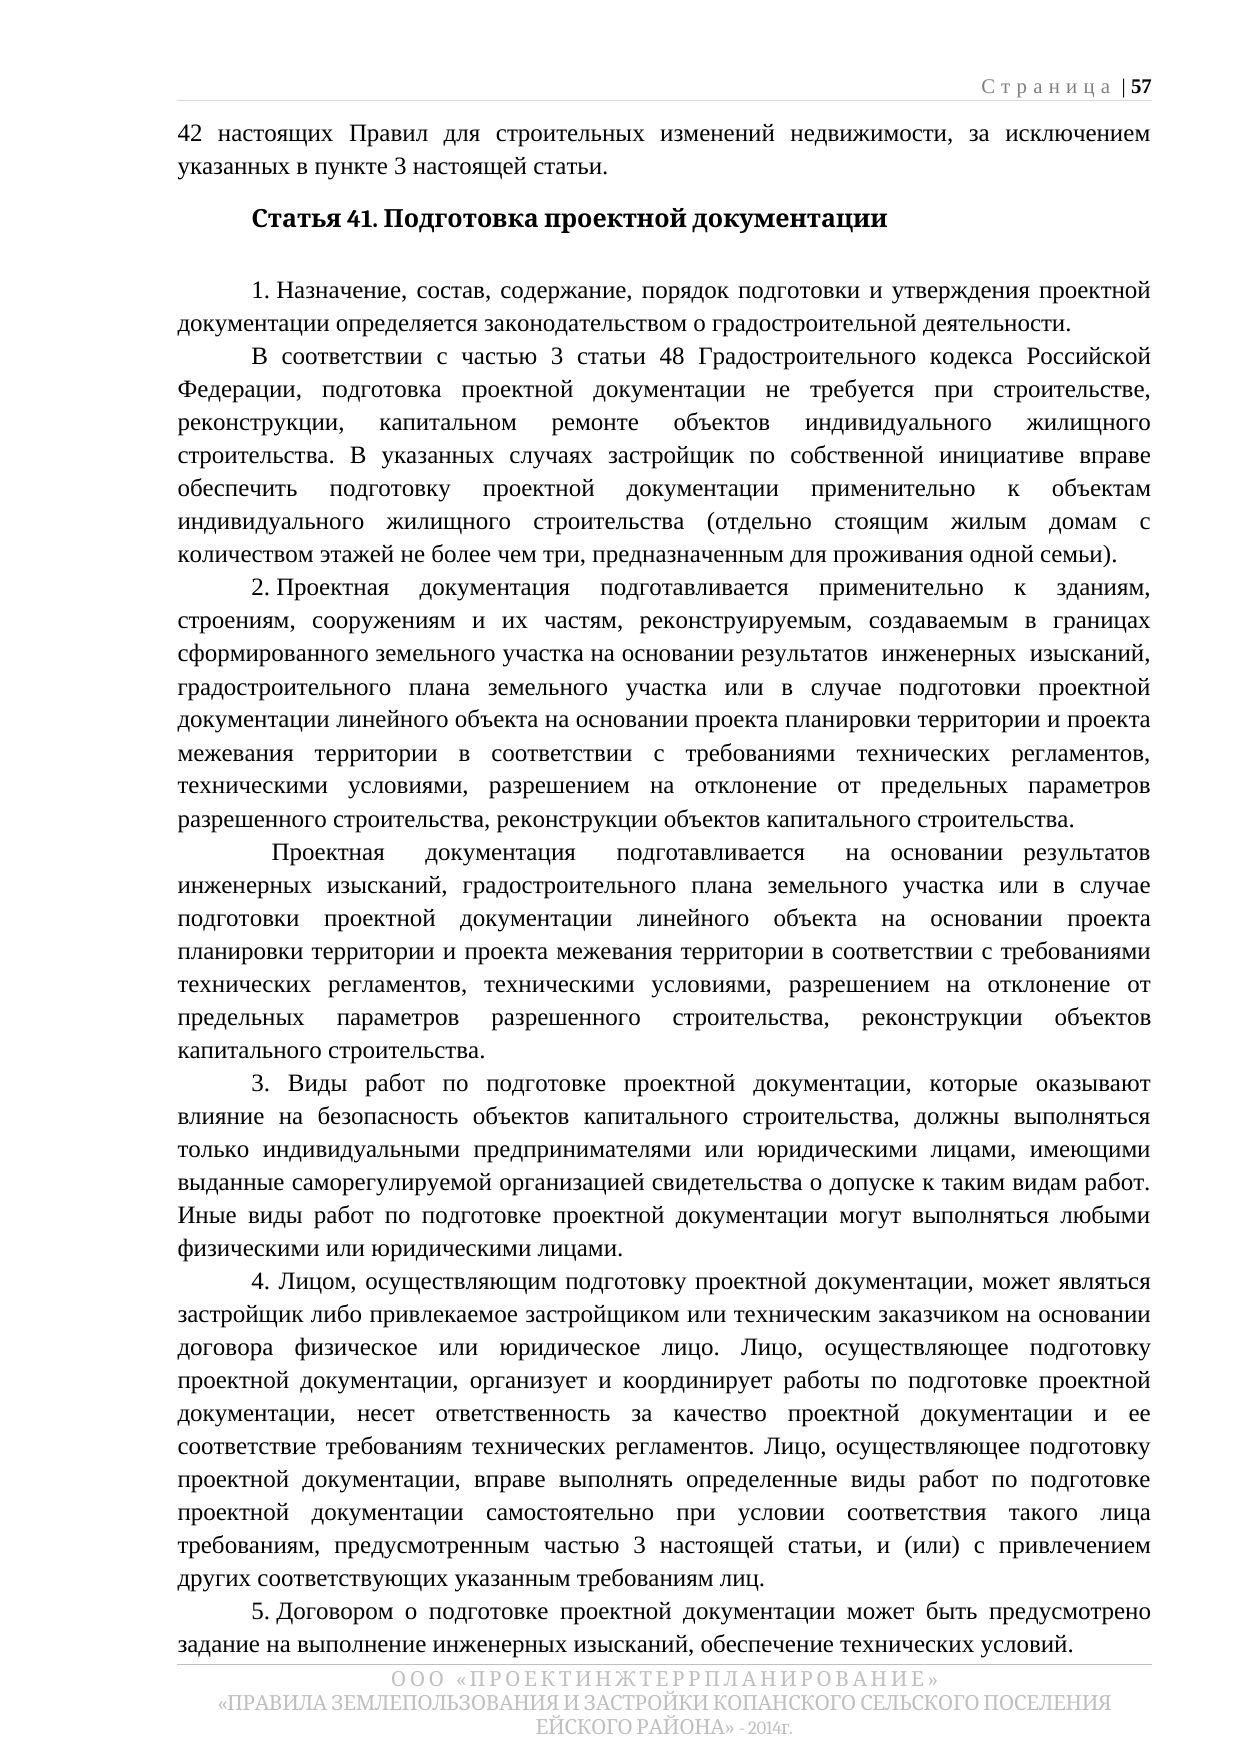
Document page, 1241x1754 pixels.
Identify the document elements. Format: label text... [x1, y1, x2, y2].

text В соответствии с частью 3 статьи 48 Градостроительного кодекса Российской Федерации, подготовка проектной документации не требуется при строительстве, реконструкции, капитальном ремонте объектов индивидуального жилищного строительства. В указанных случаях застройщик по собственной инициативе вправе обеспечить подготовку проектной документации применительно к объектам индивидуального жилищного строительства (отдельно стоящим жилым домам с количеством этажей не более чем три, предназначенным для проживания одной семьи). [177, 341, 1152, 568]
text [177, 118, 1152, 180]
text 1. Назначение, состав, содержание, порядок подготовки и утверждения проектной документации определяется законодательством о градостроительной деятельности. [177, 275, 1152, 337]
text 3. Виды работ по подготовке проектной документации, которые оказывают влияние на безопасность объектов капитального строительства, должны выполняться только индивидуальными предпринимателями или юридическими лицами, имеющими выданные саморегулируемой организацией свидетельства о допуске к таким видам работ. Иные виды работ по подготовке проектной документации могут выполняться любыми физическими или юридическими лицами. [177, 1068, 1152, 1262]
text Статья 41. Подготовка проектной документации [177, 205, 1152, 234]
text 2. Проектная документация подготавливается применительно к зданиям, строениям, сооружениям и их частям, реконструируемым, создаваемым в границах сформированного земельного участка на основании результатов инженерных изысканий, градостроительного плана земельного участка или в случае подготовки проектной документации линейного объекта на основании проекта планировки территории и проекта межевания территории в соответствии с требованиями технических регламентов, техническими условиями, разрешением на отклонение от предельных параметров разрешенного строительства, реконструкции объектов капитального строительства. [177, 572, 1152, 832]
text 5. Договором о подготовке проектной документации может быть предусмотрено задание на выполнение инженерных изысканий, обеспечение технических условий. [177, 1596, 1152, 1658]
text 4. Лицом, осуществляющим подготовку проектной документации, может являться застройщик либо привлекаемое застройщиком или техническим заказчиком на основании договора физическое или юридическое лицо. Лицо, осуществляющее подготовку проектной документации, организует и координирует работы по подготовке проектной документации, несет ответственность за качество проектной документации и ее соответствие требованиям технических регламентов. Лицо, осуществляющее подготовку проектной документации, вправе выполнять определенные виды работ по подготовке проектной документации самостоятельно при условии соответствия такого лица требованиям, предусмотренным частью 3 настоящей статьи, и (или) с привлечением других соответствующих указанным требованиям лиц. [177, 1266, 1152, 1592]
text Проектная документация подготавливается на основании результатов инженерных изысканий, градостроительного плана земельного участка или в случае подготовки проектной документации линейного объекта на основании проекта планировки территории и проекта межевания территории в соответствии с требованиями технических регламентов, техническими условиями, разрешением на отклонение от предельных параметров разрешенного строительства, реконструкции объектов капитального строительства. [177, 837, 1152, 1063]
